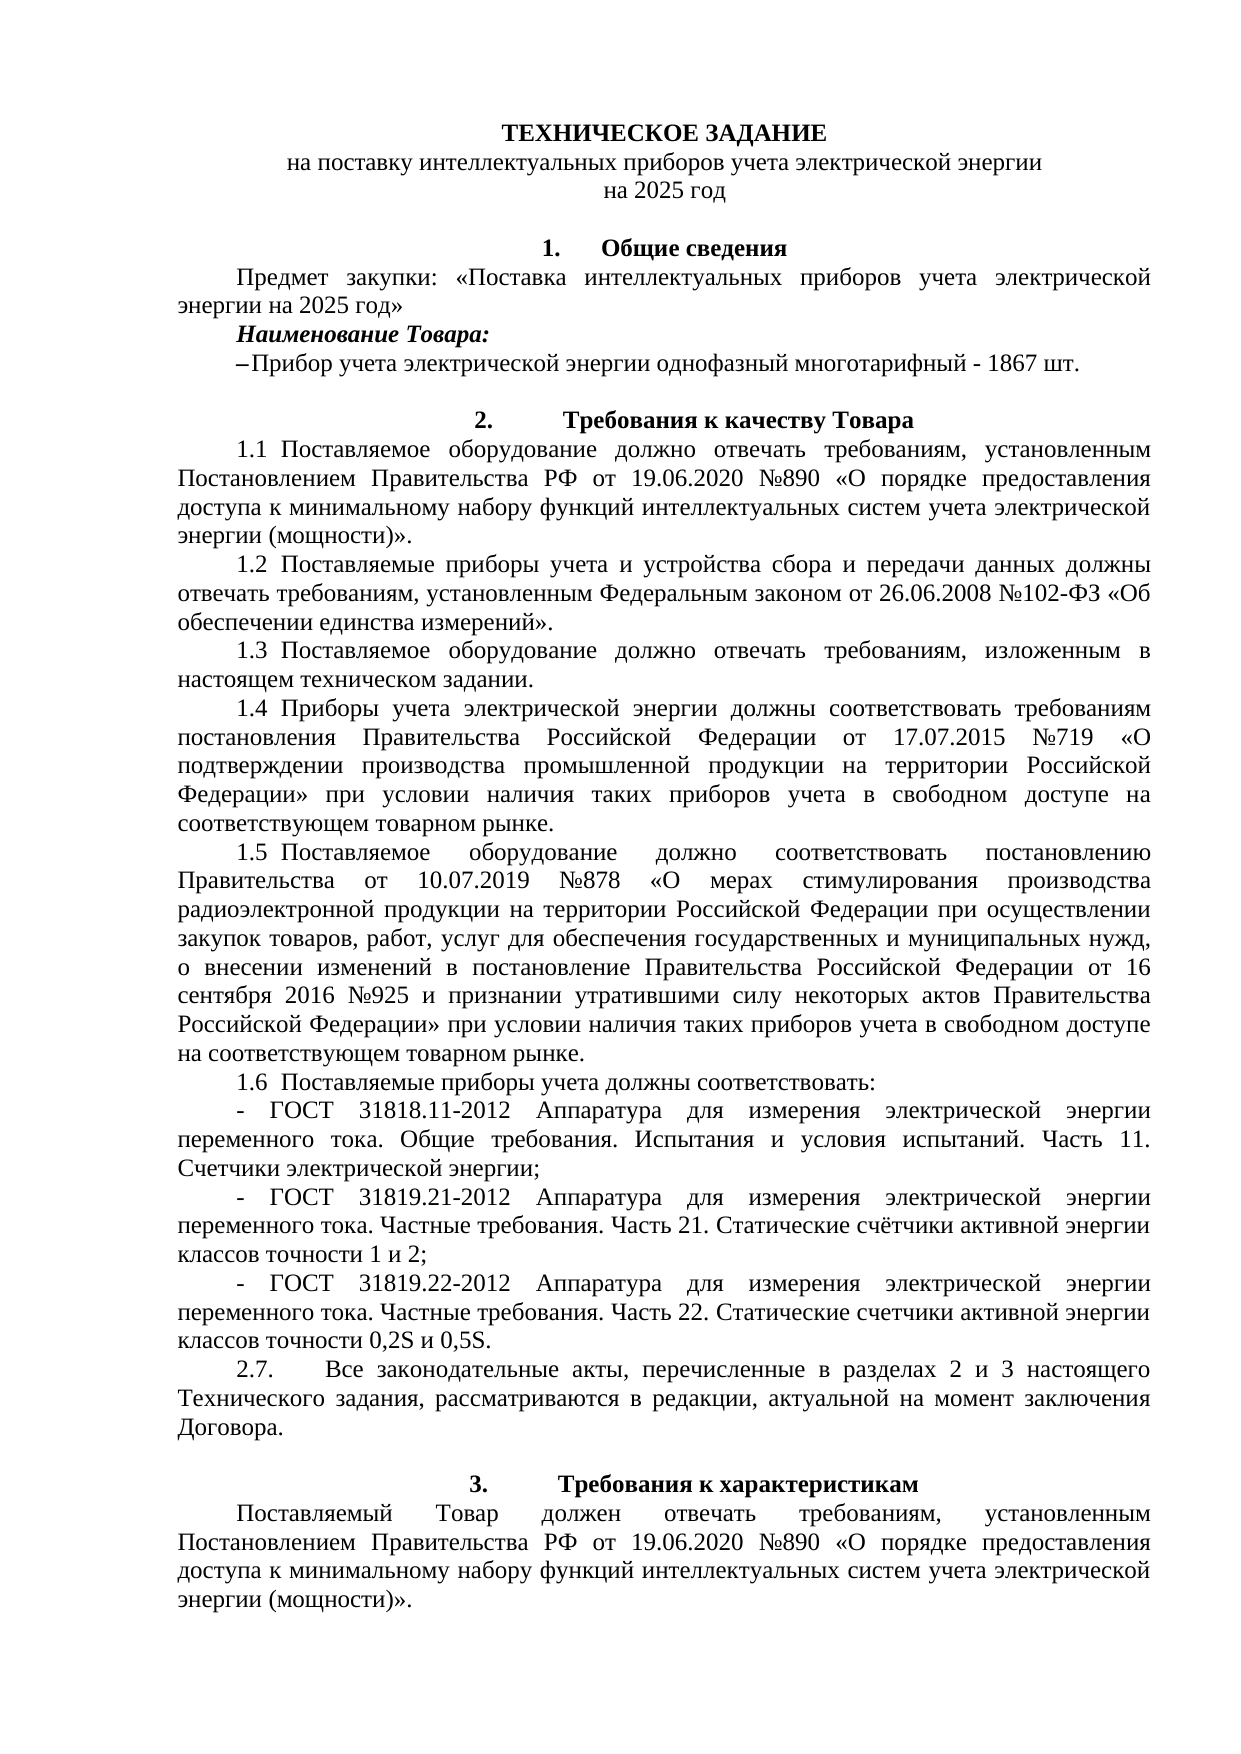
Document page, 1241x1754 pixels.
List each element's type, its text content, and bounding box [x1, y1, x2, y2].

list Приборы учета электрической энергии должны соответствовать требованиям постановления Правительства Российской Федерации от 17.07.2015 №719 «О подтверждении производства промышленной продукции на территории Российской Федерации» при условии наличия таких приборов учета в свободном доступе на соответствующем товарном рынке. [177, 693, 1152, 837]
list - ГОСТ 31819.22-2012 Аппаратура для измерения электрической энергии переменного тока. Частные требования. Часть 22. Статические счетчики активной энергии классов точности 0,2S и 0,5S. [177, 1268, 1152, 1354]
text Наименование Товара: [177, 319, 1152, 348]
text Поставляемый Товар должен отвечать требованиям, установленным Постановлением Правительства РФ от 19.06.2020 №890 «О порядке предоставления доступа к минимальному набору функций интеллектуальных систем учета электрической энергии (мощности)». [177, 1498, 1152, 1613]
text на поставку интеллектуальных приборов учета электрической энергии [177, 147, 1152, 176]
list Общие сведения [177, 233, 1152, 262]
list Прибор учета электрической энергии однофазный многотарифный - 1867 шт. [177, 348, 1152, 377]
list - ГОСТ 31818.11-2012 Аппаратура для измерения электрической энергии переменного тока. Общие требования. Испытания и условия испытаний. Часть 11. Счетчики электрической энергии; [177, 1096, 1152, 1182]
text ТЕХНИЧЕСКОЕ ЗАДАНИЕ [177, 118, 1152, 147]
text Предмет закупки: «Поставка интеллектуальных приборов учета электрической энергии на 2025 год» [177, 262, 1152, 319]
list Поставляемые приборы учета и устройства сбора и передачи данных должны отвечать требованиям, установленным Федеральным законом от 26.06.2008 №102-ФЗ «Об обеспечении единства измерений». [177, 549, 1152, 636]
list Поставляемые приборы учета должны соответствовать: [177, 1067, 1152, 1096]
list Поставляемое оборудование должно соответствовать постановлению Правительства от 10.07.2019 №878 «О мерах стимулирования производства радиоэлектронной продукции на территории Российской Федерации при осуществлении закупок товаров, работ, услуг для обеспечения государственных и муниципальных нужд, о внесении изменений в постановление Правительства Российской Федерации от 16 сентября 2016 №925 и признании утратившими силу некоторых актов Правительства Российской Федерации» при условии наличия таких приборов учета в свободном доступе на соответствующем товарном рынке. [177, 837, 1152, 1067]
list Требования к характеристикам [177, 1469, 1152, 1498]
list Требования к качеству Товара [177, 406, 1152, 434]
list Все законодательные акты, перечисленные в разделах 2 и 3 настоящего Технического задания, рассматриваются в редакции, актуальной на момент заключения Договора. [177, 1354, 1152, 1441]
list - ГОСТ 31819.21-2012 Аппаратура для измерения электрической энергии переменного тока. Частные требования. Часть 21. Статические счётчики активной энергии классов точности 1 и 2; [177, 1182, 1152, 1268]
list Поставляемое оборудование должно отвечать требованиям, установленным Постановлением Правительства РФ от 19.06.2020 №890 «О порядке предоставления доступа к минимальному набору функций интеллектуальных систем учета электрической энергии (мощности)». [177, 434, 1152, 549]
text на 2025 год [177, 176, 1152, 204]
list Поставляемое оборудование должно отвечать требованиям, изложенным в настоящем техническом задании. [177, 636, 1152, 693]
